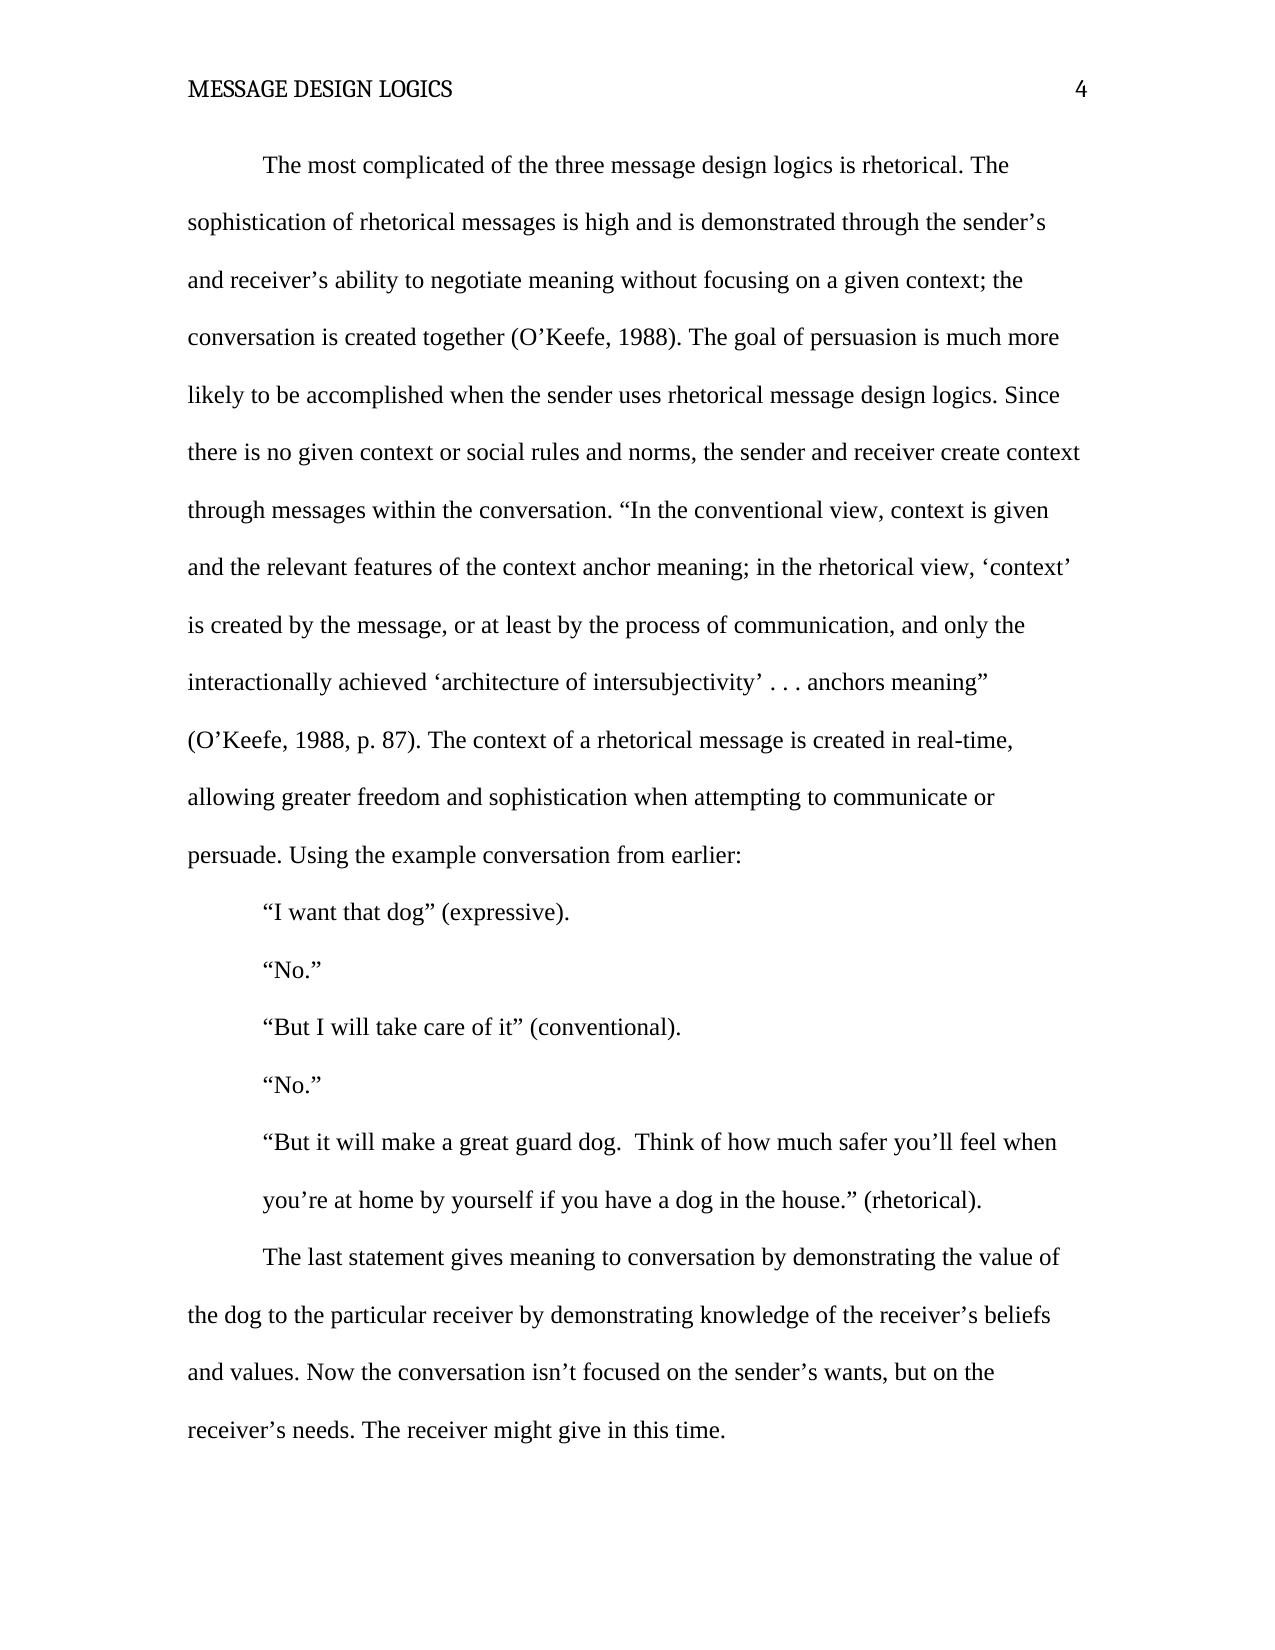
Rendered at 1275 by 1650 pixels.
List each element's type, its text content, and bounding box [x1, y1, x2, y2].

text “No.” “But it will make a great guard dog” (hetorical). [262, 1070, 1087, 1214]
text The most complicated of the three message design logics is hetorical. The sophistication of hetorical messages is high and is demonstrated through the sender’s and receiver’s ability to negotiate meaning without given context; the conversation is created together (O’Keefe, 1988). The goal of persuasion is much more likely to be accomplished when the sender uses hetorical message design logics. Since there is no given context social rules and norms, the sender and receiver create context through messages within the conversation. “In the conventional view, context is given and the relevant features of the context anchor meaning; in the rhetorical view, ‘context’ is created by the message, or at least by the process of communication, and only the interactionally achieved ‘architecture of intersubjectivity’ anchors meaning” (O’Keefe, 1988, p. 87). The context of a hetorical message is created in real-time allowing greater freedom and sophistication when attempting to communicate or persuade. Using the example conversation from earlier: “I want that dog” (xpressive). [187, 150, 1087, 926]
text The last statement gives meaning to conversation by demonstrating value the dogdemonstrating knowledge of the receiver’s beliefs and values. Now the conversation isn’t focused on the sender’s wants but on the receiver’s. The might give in this time. [187, 1242, 1087, 1444]
text “No.” “But I will take care of it” (onventional). [187, 955, 1087, 1041]
